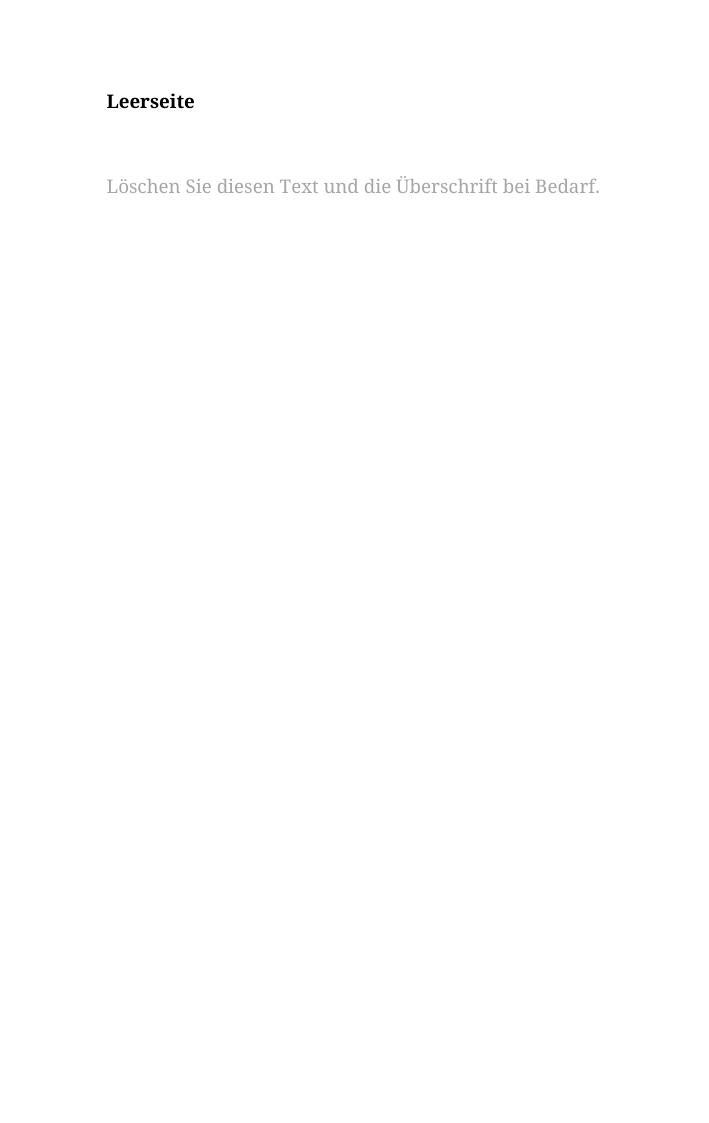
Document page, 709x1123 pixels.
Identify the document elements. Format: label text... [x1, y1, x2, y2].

text Leerseite [106, 89, 620, 114]
text Löschen Sie diesen Text und die Überschrift bei Bedarf. [106, 173, 620, 198]
